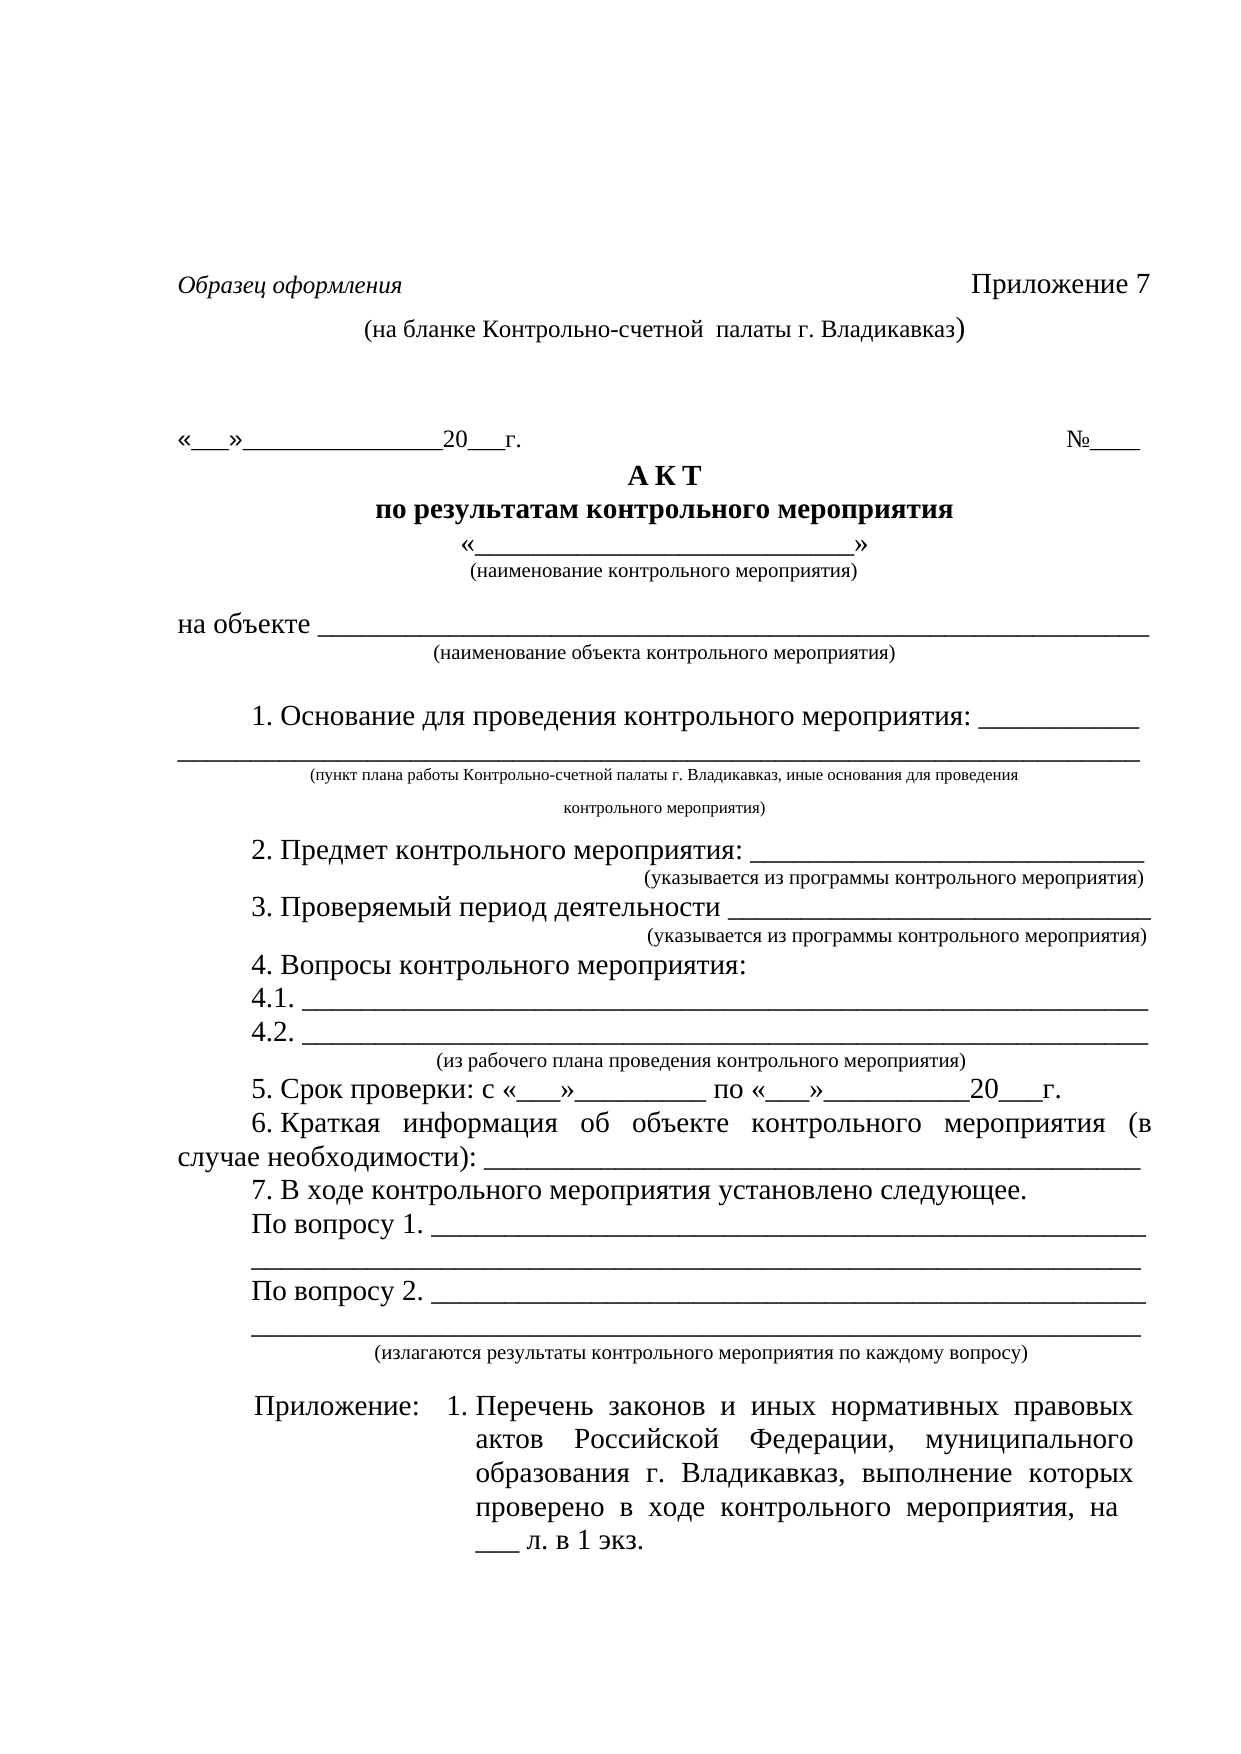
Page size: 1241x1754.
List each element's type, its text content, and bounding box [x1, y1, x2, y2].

text (из рабочего плана проведения контрольного мероприятия) [177, 1048, 1152, 1072]
text (указывается из программы контрольного мероприятия) [177, 923, 1152, 947]
text 4.2. __________________________________________________________ [177, 1014, 1152, 1048]
text 4.1. __________________________________________________________ [177, 981, 1152, 1014]
text (указывается из программы контрольного мероприятия) [177, 865, 1152, 889]
text (излагаются результаты контрольного мероприятия по каждому вопросу) [177, 1340, 1152, 1364]
text _____________________________________________________________ [177, 1306, 1152, 1340]
text 3. Проверяемый период деятельности _____________________________ [177, 889, 1152, 923]
text 2. Предмет контрольного мероприятия: ___________________________ [177, 832, 1152, 865]
text По вопросу 1. _________________________________________________ [177, 1206, 1152, 1239]
table_header ___________________20___г. [177, 405, 664, 458]
table_header №____ [665, 405, 1152, 458]
text 6. Краткая информация об объекте контрольного мероприятия (в случае необходимости): _____________________________________________ [177, 1105, 1152, 1172]
subtitle по результатам контрольного мероприятия «__________________________» [177, 491, 1152, 558]
text (наименование контрольного мероприятия) [177, 558, 1152, 582]
text __________________________________________________________________ [177, 731, 1152, 765]
text 7. В ходе контрольного мероприятия установлено следующее. [177, 1172, 1152, 1206]
table_cell (на бланке Контрольно-счетной палаты г. Владикавказ) [177, 311, 1152, 354]
table_header 1. [443, 1388, 472, 1556]
subtitle АКТ [177, 458, 1152, 491]
table_header Перечень законов и иных нормативных правовых актов Российской Федерации, муниципального образования г. Владикавказ, выполнение которых проверено в ходе контрольного мероприятия, на ___ л. в 1 экз. [473, 1388, 1137, 1556]
table_header Образец оформления Приложение 7 [177, 266, 1152, 311]
text (наименование объекта контрольного мероприятия) [177, 640, 1152, 664]
text контрольного мероприятия) [177, 798, 1152, 832]
text 5. Срок проверки: с «___»_________ по «___»__________20___г. [177, 1072, 1152, 1105]
text (пункт плана работы Контрольно-счетной палаты г. Владикавказ, иные основания для проведения [177, 765, 1152, 798]
text По вопросу 2. _________________________________________________ [177, 1273, 1152, 1306]
subtitle на объекте _________________________________________________________ [177, 606, 1152, 640]
text 1. Основание для проведения контрольного мероприятия: ___________ [177, 698, 1152, 731]
text _____________________________________________________________ [177, 1239, 1152, 1273]
text 4. Вопросы контрольного мероприятия: [177, 947, 1152, 981]
table_header Приложение: [251, 1388, 443, 1556]
